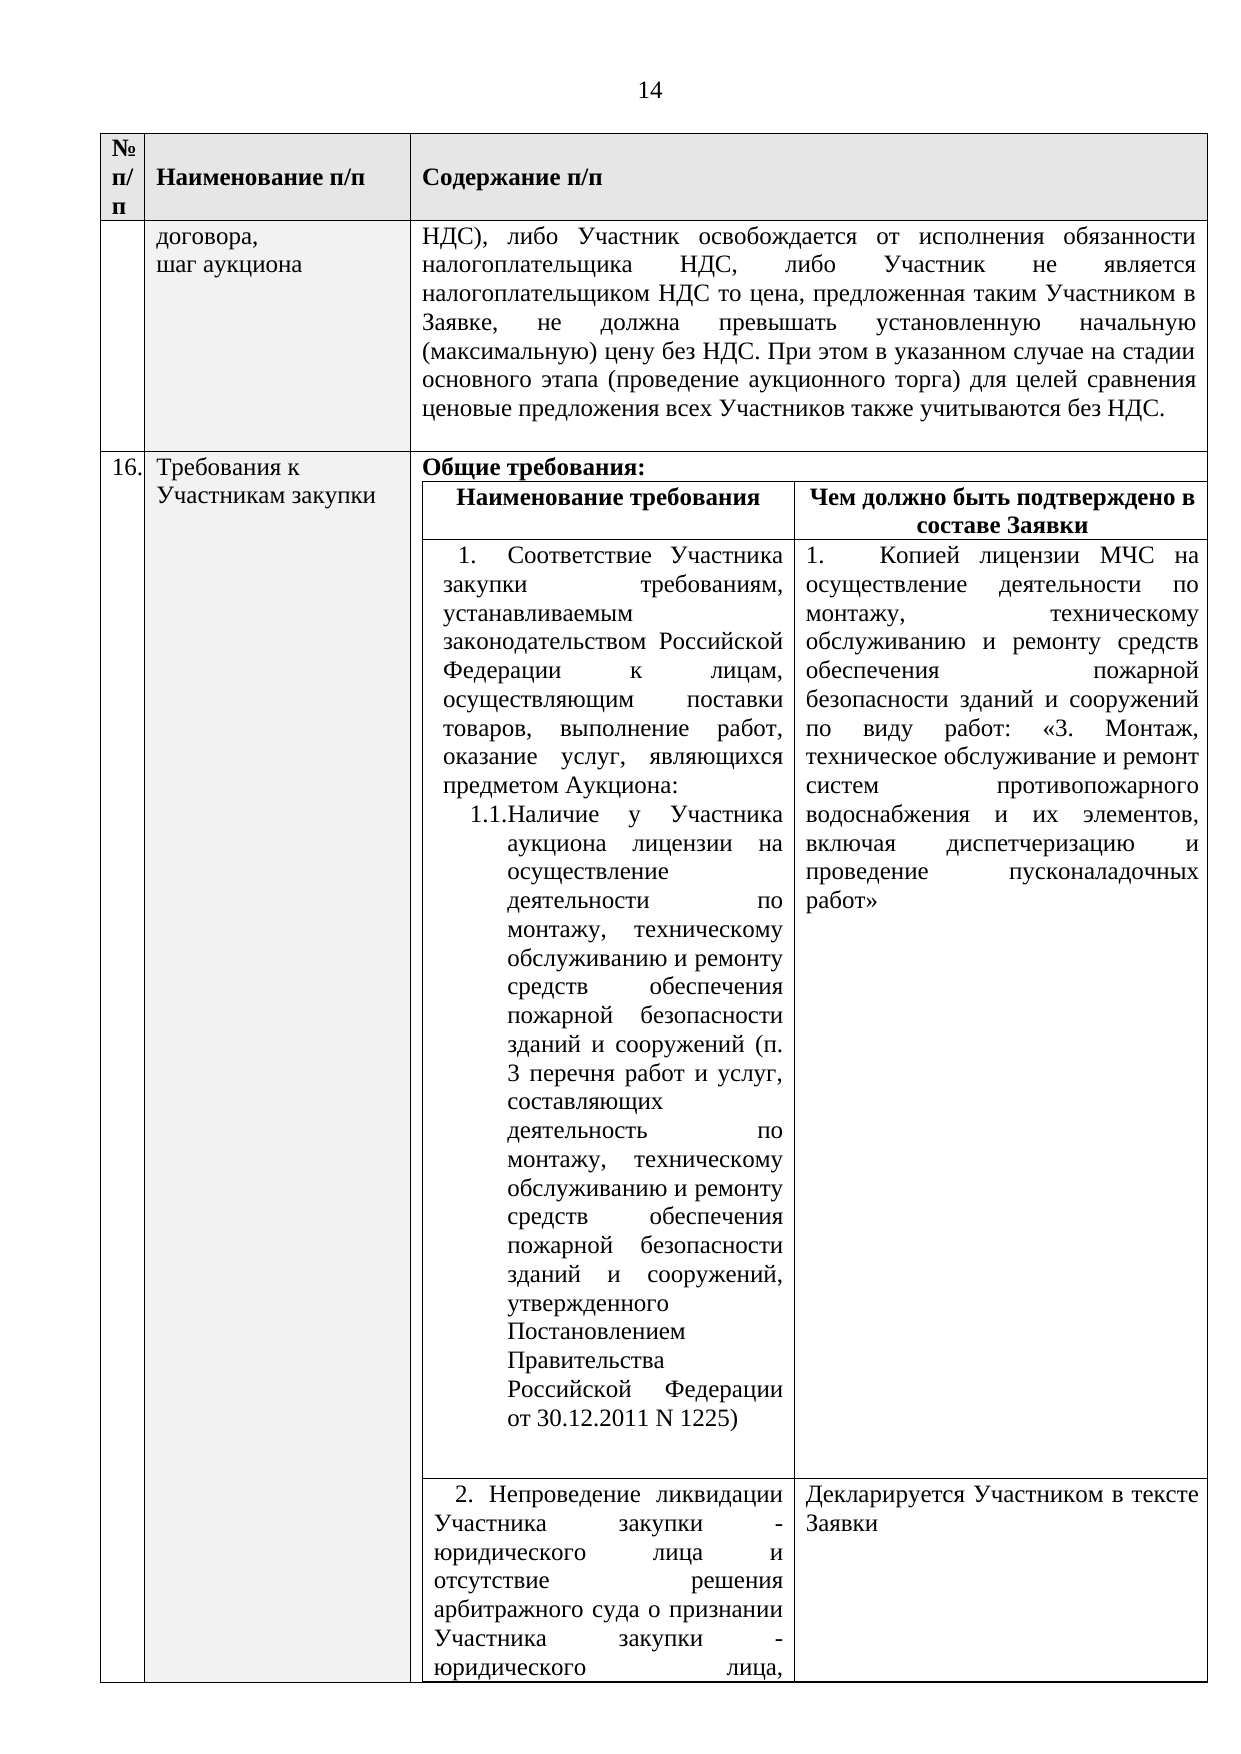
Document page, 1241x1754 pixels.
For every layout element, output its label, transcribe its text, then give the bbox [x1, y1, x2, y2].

table_cell [101, 452, 144, 1682]
table_header Содержание п/п [411, 134, 1207, 220]
table_header Наименование п/п [145, 134, 410, 220]
table_header № п/п [101, 134, 144, 220]
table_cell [411, 221, 1207, 451]
table_cell Требования к Участникам закупки [145, 452, 410, 1682]
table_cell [145, 221, 410, 451]
table_cell [101, 221, 144, 451]
